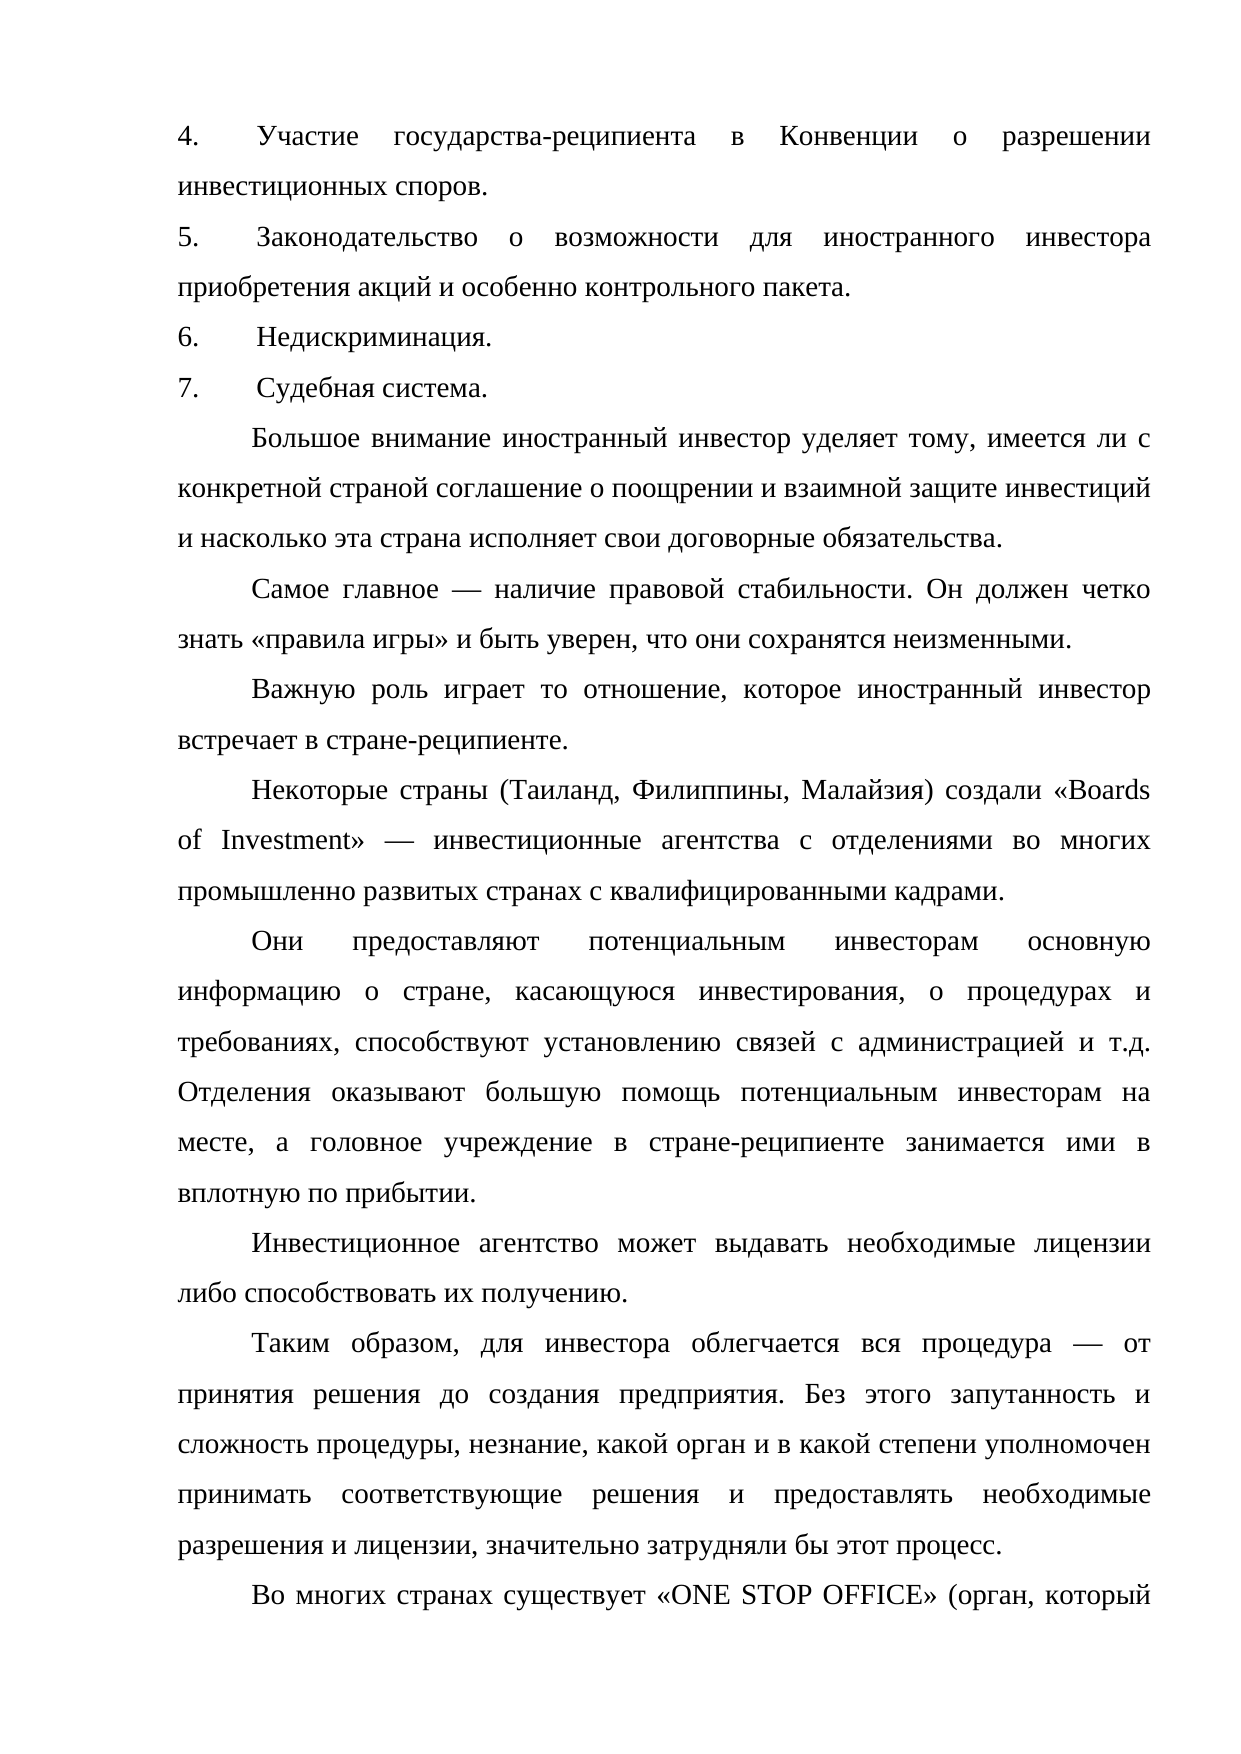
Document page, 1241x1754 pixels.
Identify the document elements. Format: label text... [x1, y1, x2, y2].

list Недискриминация. [177, 319, 1152, 353]
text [177, 1577, 1152, 1611]
text Самое главное — наличие правовой стабильности. Он должен четко знать «правила игры» и быть уверен, что они сохранятся неизменными. [177, 571, 1152, 655]
list Участие государства-реципиента в Конвенции о разрешении инвестиционных споров. [177, 118, 1152, 202]
text Важную роль играет то отношение, которое иностранный инвестор встречает в стране-реципиенте. [177, 672, 1152, 755]
text Таким образом, для инвестора облегчается вся процедура — от принятия решения до создания предприятия. Без этого запутанность и сложность процедуры, незнание, какой орган и в какой степени уполномочен принимать соответствующие решения и предоставлять необходимые разрешения и лицензии, значительно затрудняли бы этот процесс. [177, 1326, 1152, 1560]
text Некоторые страны (Таиланд, Филиппины, Малайзия) создали «Boards of Investment» — инвестиционные агентства с отделениями во многих промышленно развитых странах с квалифицированными кадрами. [177, 772, 1152, 906]
text Большое внимание иностранный инвестор уделяет тому, имеется ли с конкретной страной соглашение о поощрении и взаимной защите инвестиций и насколько эта страна исполняет свои договорные обязательства. [177, 420, 1152, 554]
text Они предоставляют потенциальным инвесторам основную информацию о стране, касающуюся инвестирования, о процедурах и требованиях, способствуют установлению связей с администрацией и т.д. Отделения оказывают большую помощь потенциальным инвесторам на месте, а головное учреждение в стране-реципиенте занимается ими в вплотную по прибытии. [177, 923, 1152, 1208]
list Судебная система. [177, 370, 1152, 403]
text Инвестиционное агентство может выдавать необходимые лицензии либо способствовать их получению. [177, 1225, 1152, 1309]
list Законодательство о возможности для иностранного инвестора приобретения акций и особенно контрольного пакета. [177, 219, 1152, 303]
